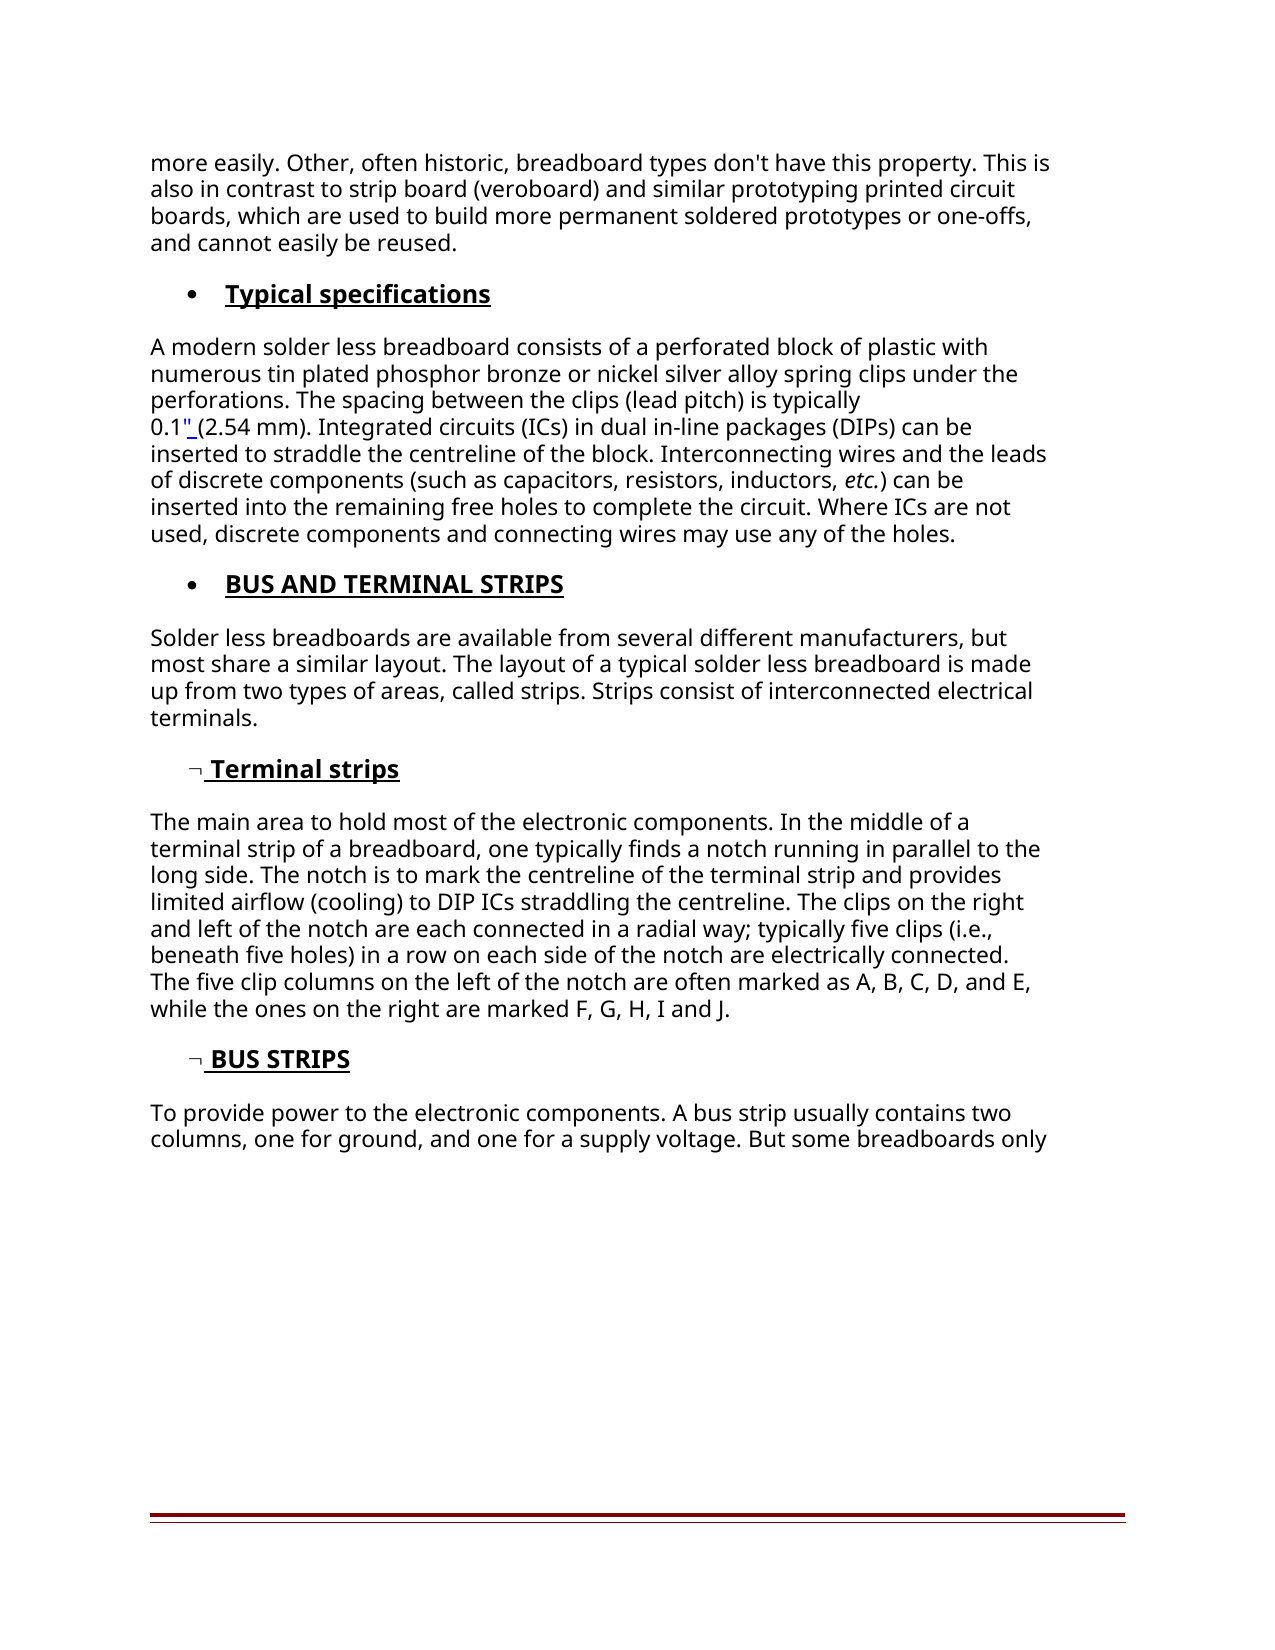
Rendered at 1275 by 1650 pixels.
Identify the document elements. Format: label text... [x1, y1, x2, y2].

text terminal strip of a breadboard, one typically finds a notch running in parallel to the [150, 836, 1275, 863]
text more easily. Other, often historic, breadboard types don't have this property. This is [150, 150, 1275, 176]
text beneath five holes) in a row on each side of the notch are electrically connected. [150, 942, 1275, 969]
text inserted to straddle the centreline of the block. Interconnecting wires and the leads [150, 441, 1275, 467]
text and cannot easily be reused. [150, 230, 1275, 256]
text most share a similar layout. The layout of a typical solder less breadboard is made [150, 652, 1275, 678]
text up from two types of areas, called strips. Strips consist of interconnected electrical [150, 678, 1275, 705]
text used, discrete components and connecting wires may use any of the holes. [150, 521, 1275, 547]
text long side. The notch is to mark the centreline of the terminal strip and provides [150, 863, 1275, 889]
text Typical specifications [225, 280, 1275, 309]
text Solder less breadboards are available from several different manufacturers, but [150, 625, 1275, 652]
text while the ones on the right are marked F, G, H, I and J. [150, 996, 1275, 1022]
text inserted into the remaining free holes to complete the circuit. Where ICs are not [150, 494, 1275, 521]
text boards, which are used to build more permanent soldered prototypes or one-offs, [150, 203, 1275, 230]
text also in contrast to strip board (veroboard) and similar prototyping printed circuit [150, 176, 1275, 203]
text numerous tin plated phosphor bronze or nickel silver alloy spring clips under the [150, 361, 1275, 387]
text The main area to hold most of the electronic components. In the middle of a [150, 809, 1275, 836]
text limited airflow (cooling) to DIP ICs straddling the centreline. The clips on the right [150, 889, 1275, 916]
text terminals. [150, 705, 1275, 731]
text 0.1" (2.54 mm). Integrated circuits (ICs) in dual in-line packages (DIPs) can be [150, 414, 1275, 441]
text To provide power to the electronic components. A bus strip usually contains two [150, 1100, 1275, 1127]
text  [188, 568, 224, 601]
text  Terminal strips [188, 755, 1275, 784]
text BUS AND TERMINAL STRIPS [225, 571, 1275, 600]
text  [188, 278, 224, 310]
text perforations. The spacing between the clips (lead pitch) is typically [150, 387, 1275, 414]
text and left of the notch are each connected in a radial way; typically five clips (i.e., [150, 916, 1275, 942]
text  BUS STRIPS [188, 1046, 1275, 1074]
text A modern solder less breadboard consists of a perforated block of plastic with [150, 334, 1275, 361]
text of discrete components (such as capacitors, resistors, inductors, etc.) can be [150, 467, 1275, 494]
text columns, one for ground, and one for a supply voltage. But some breadboards only [150, 1127, 1275, 1153]
text The five clip columns on the left of the notch are often marked as A, B, C, D, and E, [150, 969, 1275, 996]
